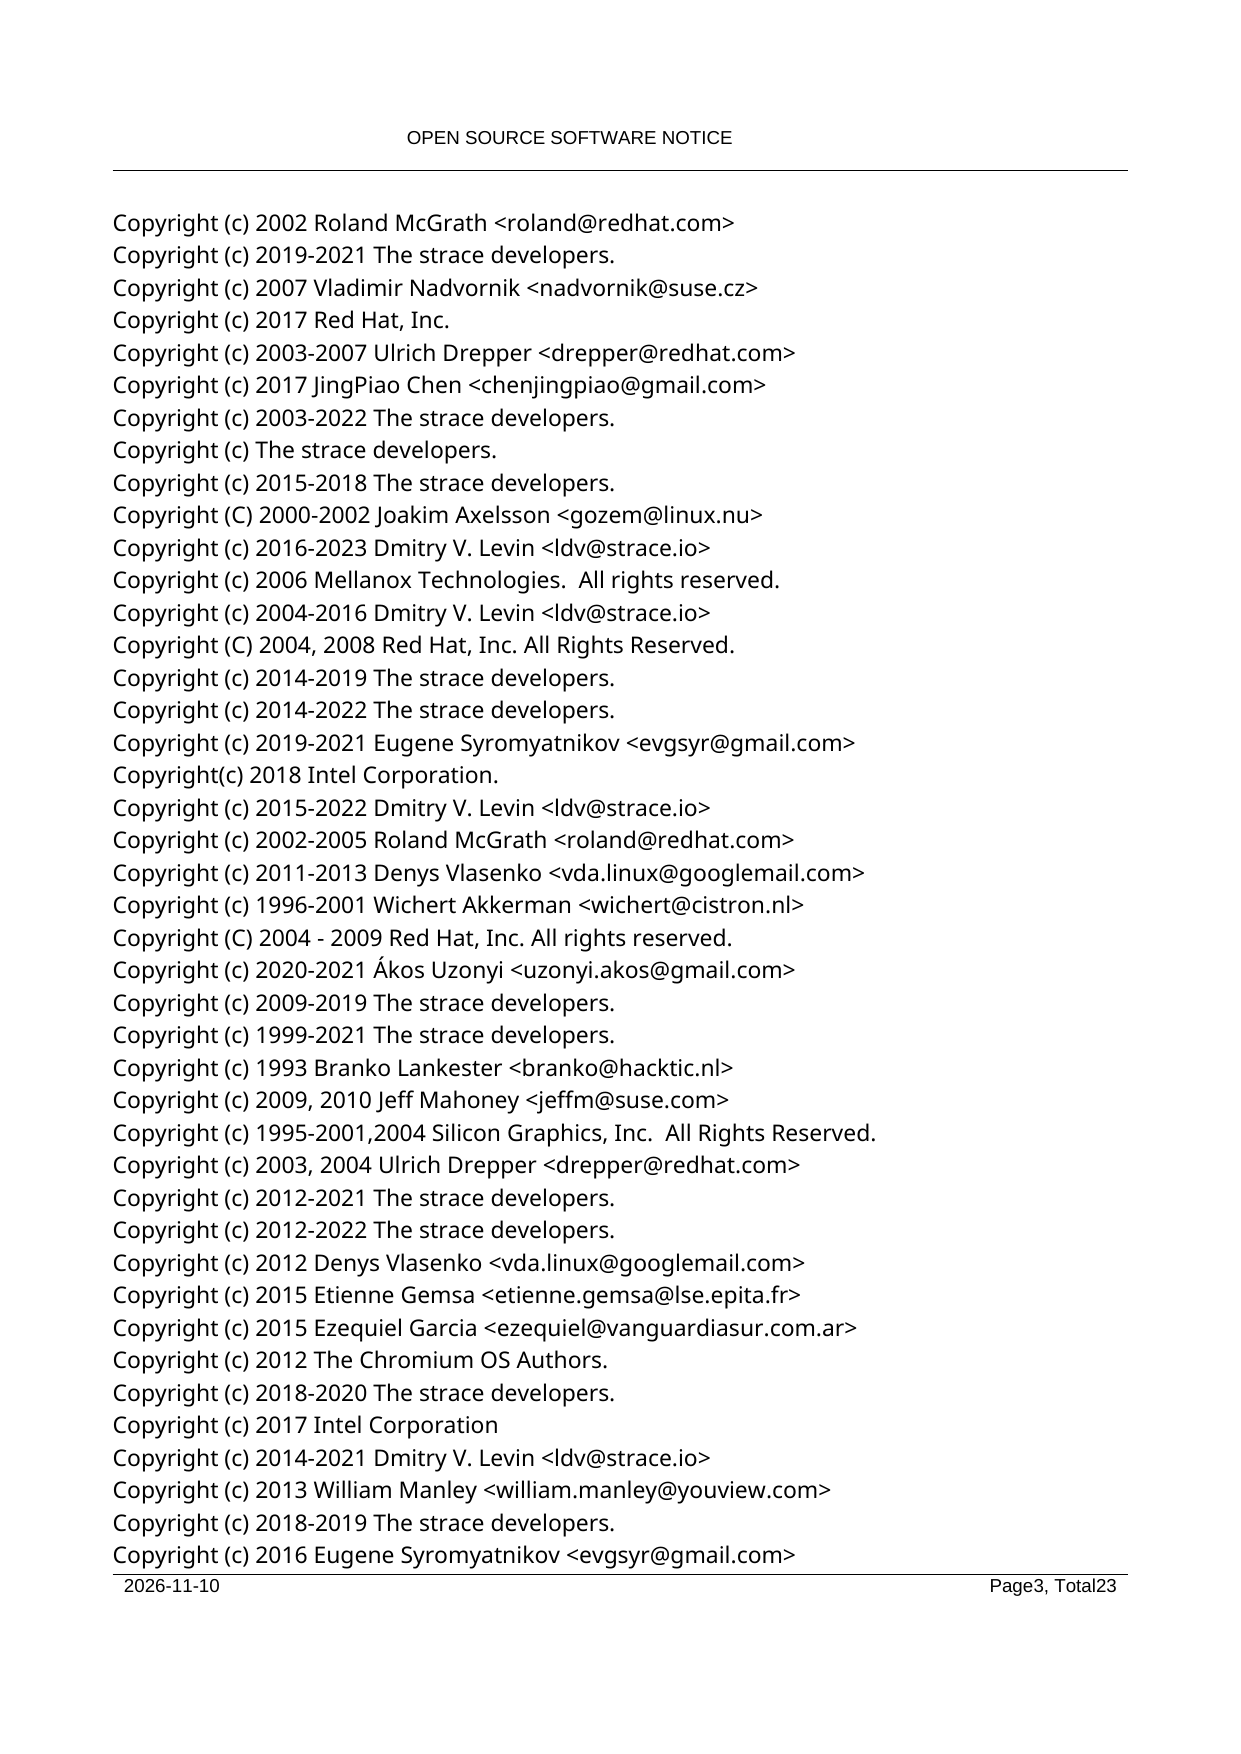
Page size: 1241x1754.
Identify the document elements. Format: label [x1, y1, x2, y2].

text [112, 206, 1128, 1571]
